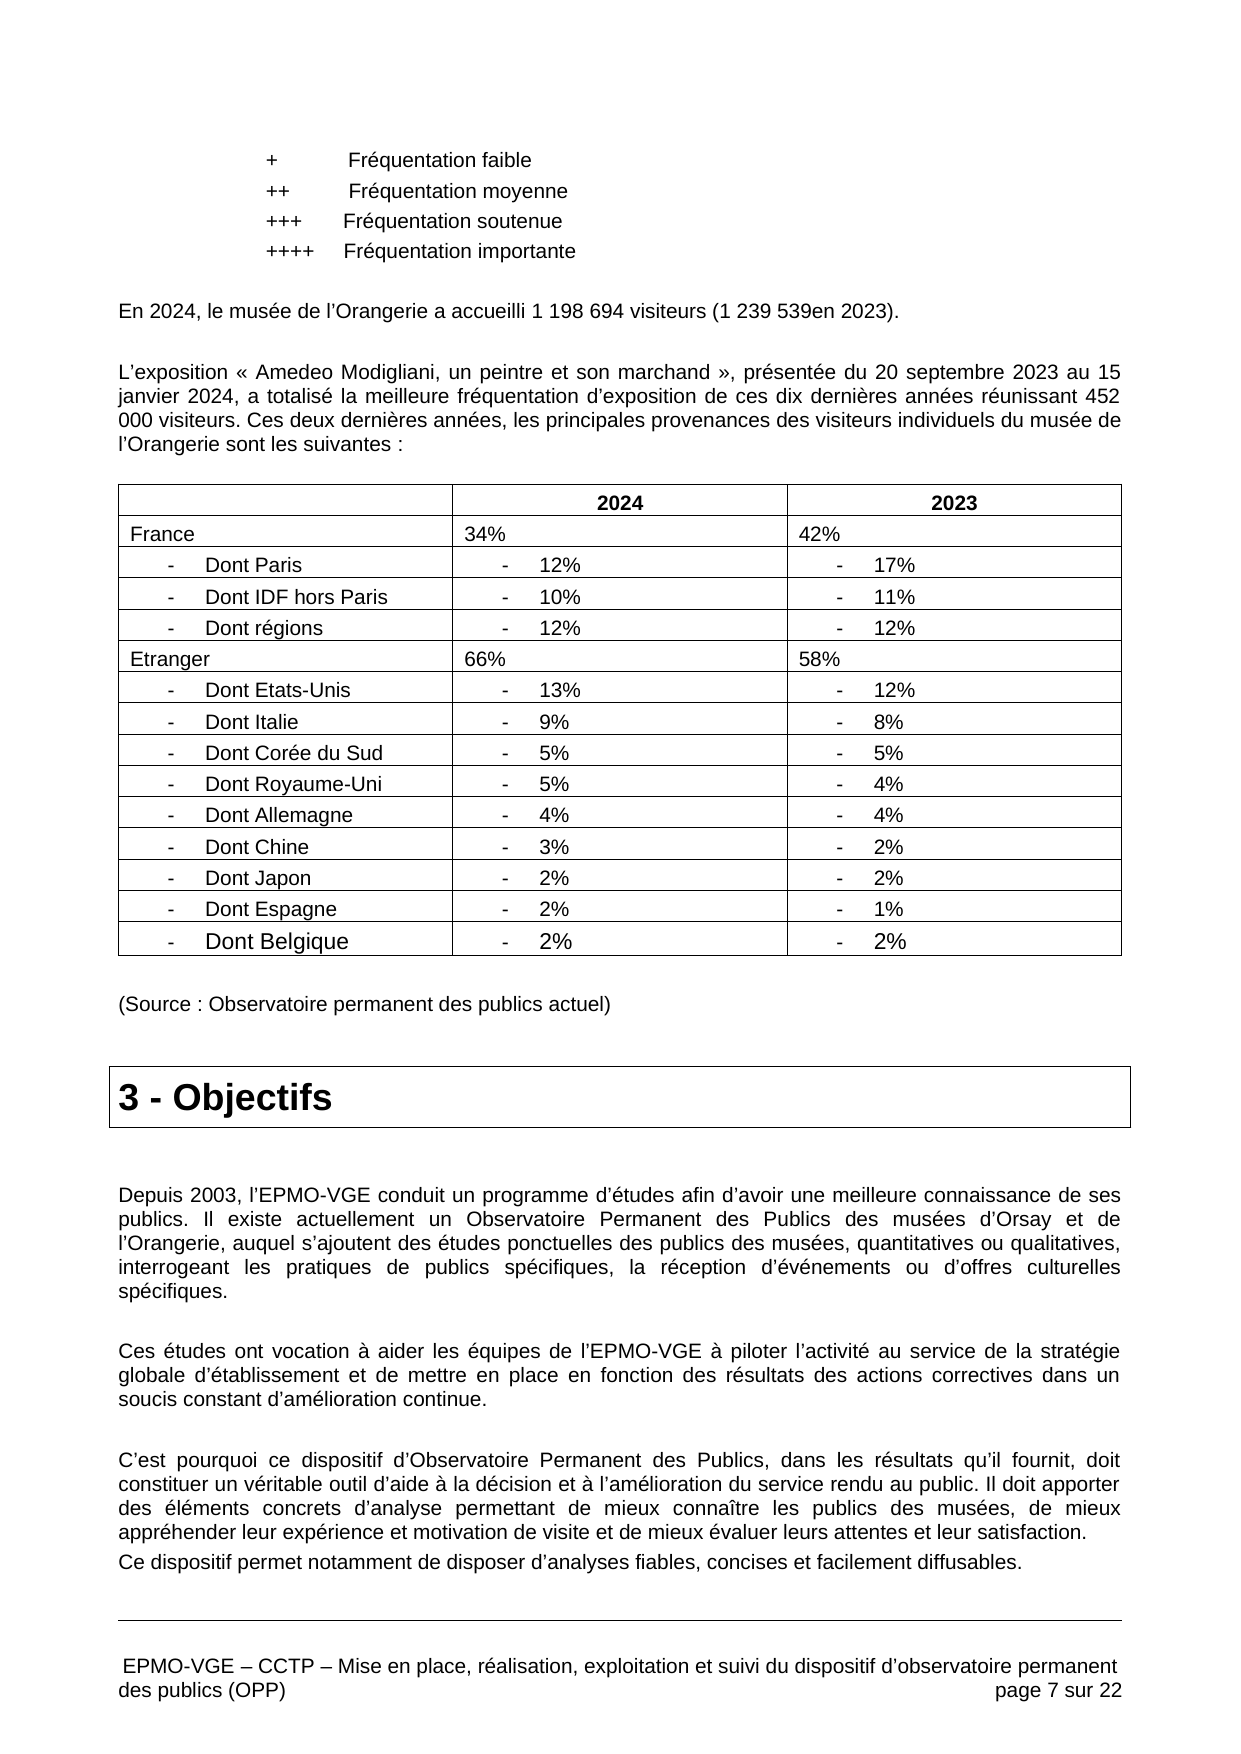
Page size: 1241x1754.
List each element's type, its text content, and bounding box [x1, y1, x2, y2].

table_cell 12% [788, 672, 1121, 702]
table_cell Dont Etats-Unis [119, 672, 452, 702]
text ++ Fréquentation moyenne [192, 178, 1122, 202]
table_cell 4% [788, 766, 1121, 796]
table_cell 5% [453, 735, 787, 765]
table_cell 12% [788, 610, 1121, 640]
table_cell 12% [453, 610, 787, 640]
table_cell Dont Corée du Sud [119, 735, 452, 765]
table_header 2024 [453, 485, 787, 515]
table_cell 2% [453, 922, 787, 954]
table_cell 2% [453, 891, 787, 921]
table_cell 5% [453, 766, 787, 796]
text Ces études ont vocation à aider les équipes de l’EPMO-VGE à piloter l’activité au service de la stratégie globale d’établissement et de mettre en place en fonction des résultats des actions correctives dans un soucis constant d’amélioration continue. [118, 1339, 1122, 1411]
text +++ Fréquentation soutenue [192, 209, 1122, 233]
table_cell Dont IDF hors Paris [119, 578, 452, 608]
table_cell Dont Chine [119, 828, 452, 858]
table_header [119, 485, 452, 515]
table_cell 2% [453, 860, 787, 890]
table_cell France [119, 516, 452, 546]
table_cell Dont Belgique [119, 922, 452, 954]
text ++++ Fréquentation importante [192, 239, 1122, 263]
table_cell 17% [788, 547, 1121, 577]
text C’est pourquoi ce dispositif d’Observatoire Permanent des Publics, dans les résultats qu’il fournit, doit constituer un véritable outil d’aide à la décision et à l’amélioration du service rendu au public. Il doit apporter des éléments concrets d’analyse permettant de mieux connaître les publics des musées, de mieux appréhender leur expérience et motivation de visite et de mieux évaluer leurs attentes et leur satisfaction. [118, 1448, 1122, 1543]
text Ce dispositif permet notamment de disposer d’analyses fiables, concises et facilement diffusables. [118, 1550, 1122, 1574]
table_cell 58% [788, 641, 1121, 671]
table_cell Dont Espagne [119, 891, 452, 921]
table_cell Dont Paris [119, 547, 452, 577]
table_cell Dont Japon [119, 860, 452, 890]
text (Source : Observatoire permanent des publics actuel) [118, 992, 1122, 1016]
table_cell 2% [788, 828, 1121, 858]
text Depuis 2003, l’EPMO-VGE conduit un programme d’études afin d’avoir une meilleure connaissance de ses publics. Il existe actuellement un Observatoire Permanent des Publics des musées d’Orsay et de l’Orangerie, auquel s’ajoutent des études ponctuelles des publics des musées, quantitatives ou qualitatives, interrogeant les pratiques de publics spécifiques, la réception d’événements ou d’offres culturelles spécifiques. [118, 1183, 1122, 1303]
table_cell 3% [453, 828, 787, 858]
table_cell 5% [788, 735, 1121, 765]
table_cell 13% [453, 672, 787, 702]
table_cell 66% [453, 641, 787, 671]
table_header 2023 [788, 485, 1121, 515]
table_cell Dont régions [119, 610, 452, 640]
table_cell 11% [788, 578, 1121, 608]
subtitle Objectifs [110, 1067, 1130, 1127]
table_cell Etranger [119, 641, 452, 671]
table_cell 4% [453, 797, 787, 827]
text L’exposition « Amedeo Modigliani, un peintre et son marchand », présentée du 20 septembre 2023 au 15 janvier 2024, a totalisé la meilleure fréquentation d’exposition de ces dix dernières années réunissant 452 000 visiteurs. Ces deux dernières années, les principales provenances des visiteurs individuels du musée de l’Orangerie sont les suivantes : [118, 360, 1122, 456]
table_cell 4% [788, 797, 1121, 827]
table_cell 9% [453, 703, 787, 733]
text En 2024, le musée de l’Orangerie a accueilli 1 198 694 visiteurs (1 239 539en 2023). [118, 299, 1122, 323]
text + Fréquentation faible [192, 148, 1122, 172]
table_cell 1% [788, 891, 1121, 921]
table_cell 12% [453, 547, 787, 577]
table_cell 2% [788, 860, 1121, 890]
table_cell 8% [788, 703, 1121, 733]
table_cell Dont Royaume-Uni [119, 766, 452, 796]
table_cell Dont Allemagne [119, 797, 452, 827]
table_cell 34% [453, 516, 787, 546]
table_cell 42% [788, 516, 1121, 546]
table_cell 2% [788, 922, 1121, 954]
table_cell 10% [453, 578, 787, 608]
table_cell Dont Italie [119, 703, 452, 733]
